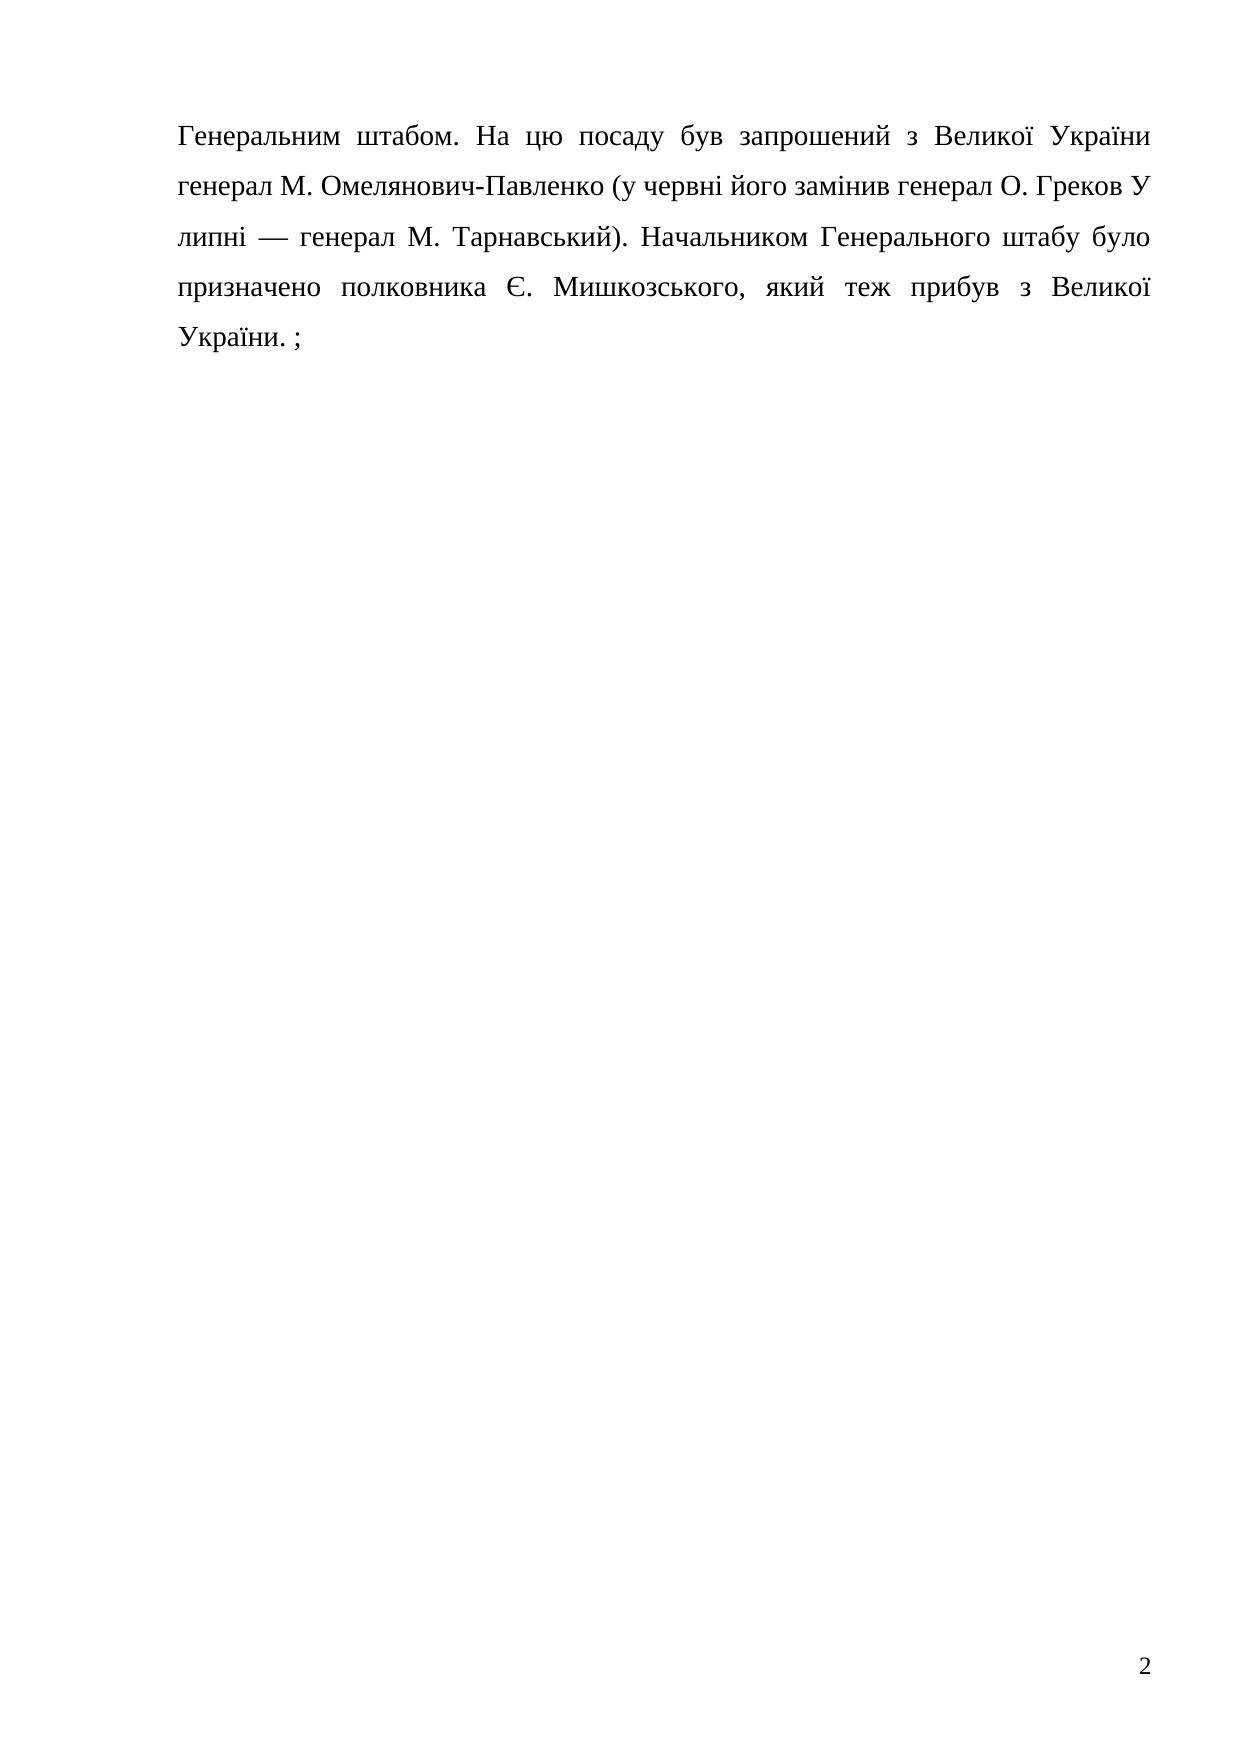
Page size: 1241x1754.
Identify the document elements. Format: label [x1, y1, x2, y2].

text [177, 118, 1152, 353]
